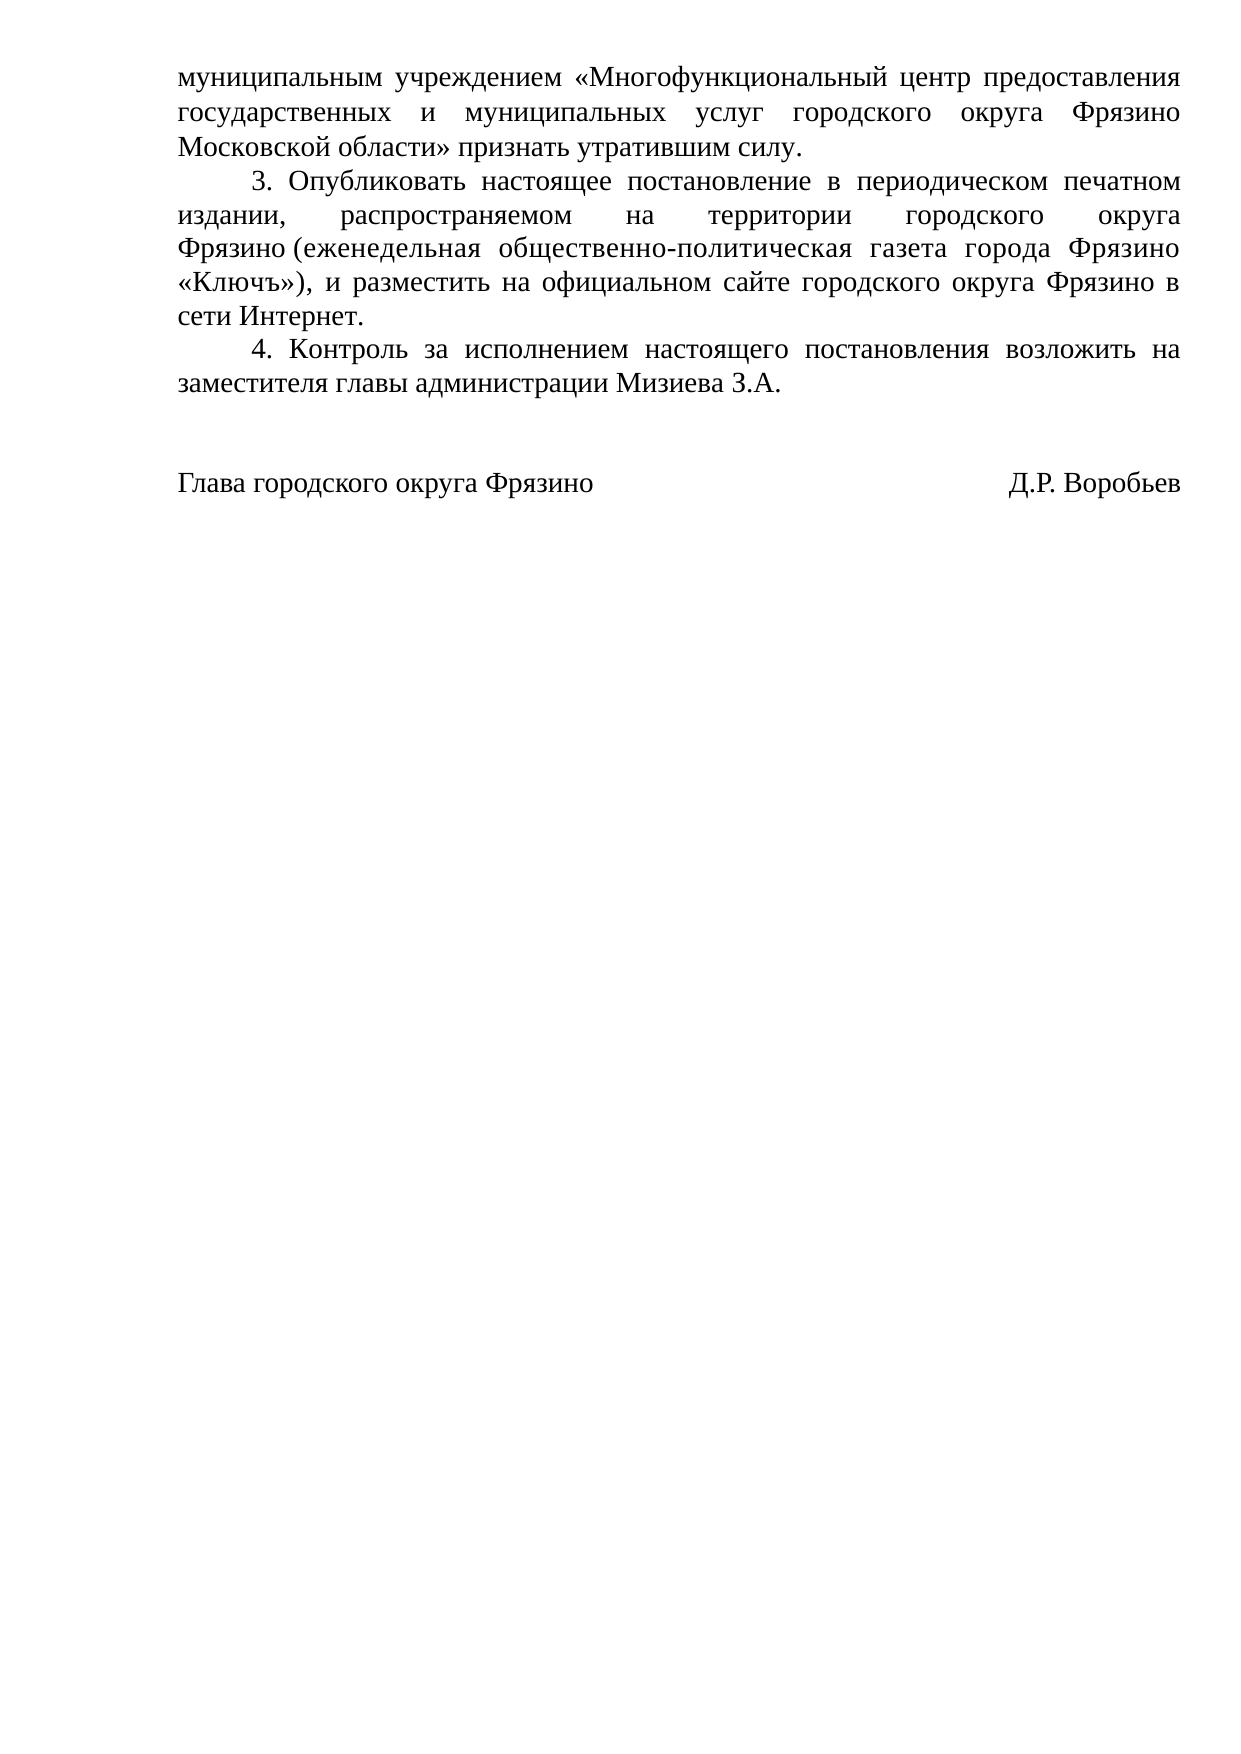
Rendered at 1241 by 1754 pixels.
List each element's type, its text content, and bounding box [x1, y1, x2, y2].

text 3. Опубликовать настоящее постановление в периодическом печатном издании, распространяемом на территории городского округа Фрязино (еженедельная общественно-политическая газета города Фрязино «Ключъ»), и разместить на официальном сайте городского округа Фрязино в сети Интернет. [177, 264, 1181, 331]
text Глава городского округа Фрязино Д.Р. Воробьев [177, 465, 1181, 499]
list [177, 59, 1181, 163]
text 3. Опубликовать настоящее постановление в периодическом печатном издании, распространяемом на территории городского округа Фрязино (еженедельная общественно-политическая газета города Фрязино «Ключъ»), и разместить на официальном сайте городского округа Фрязино в сети Интернет. [177, 163, 1181, 197]
text 4. Контроль за исполнением настоящего постановления возложить на заместителя главы администрации Мизиева З.А. [177, 331, 1181, 398]
